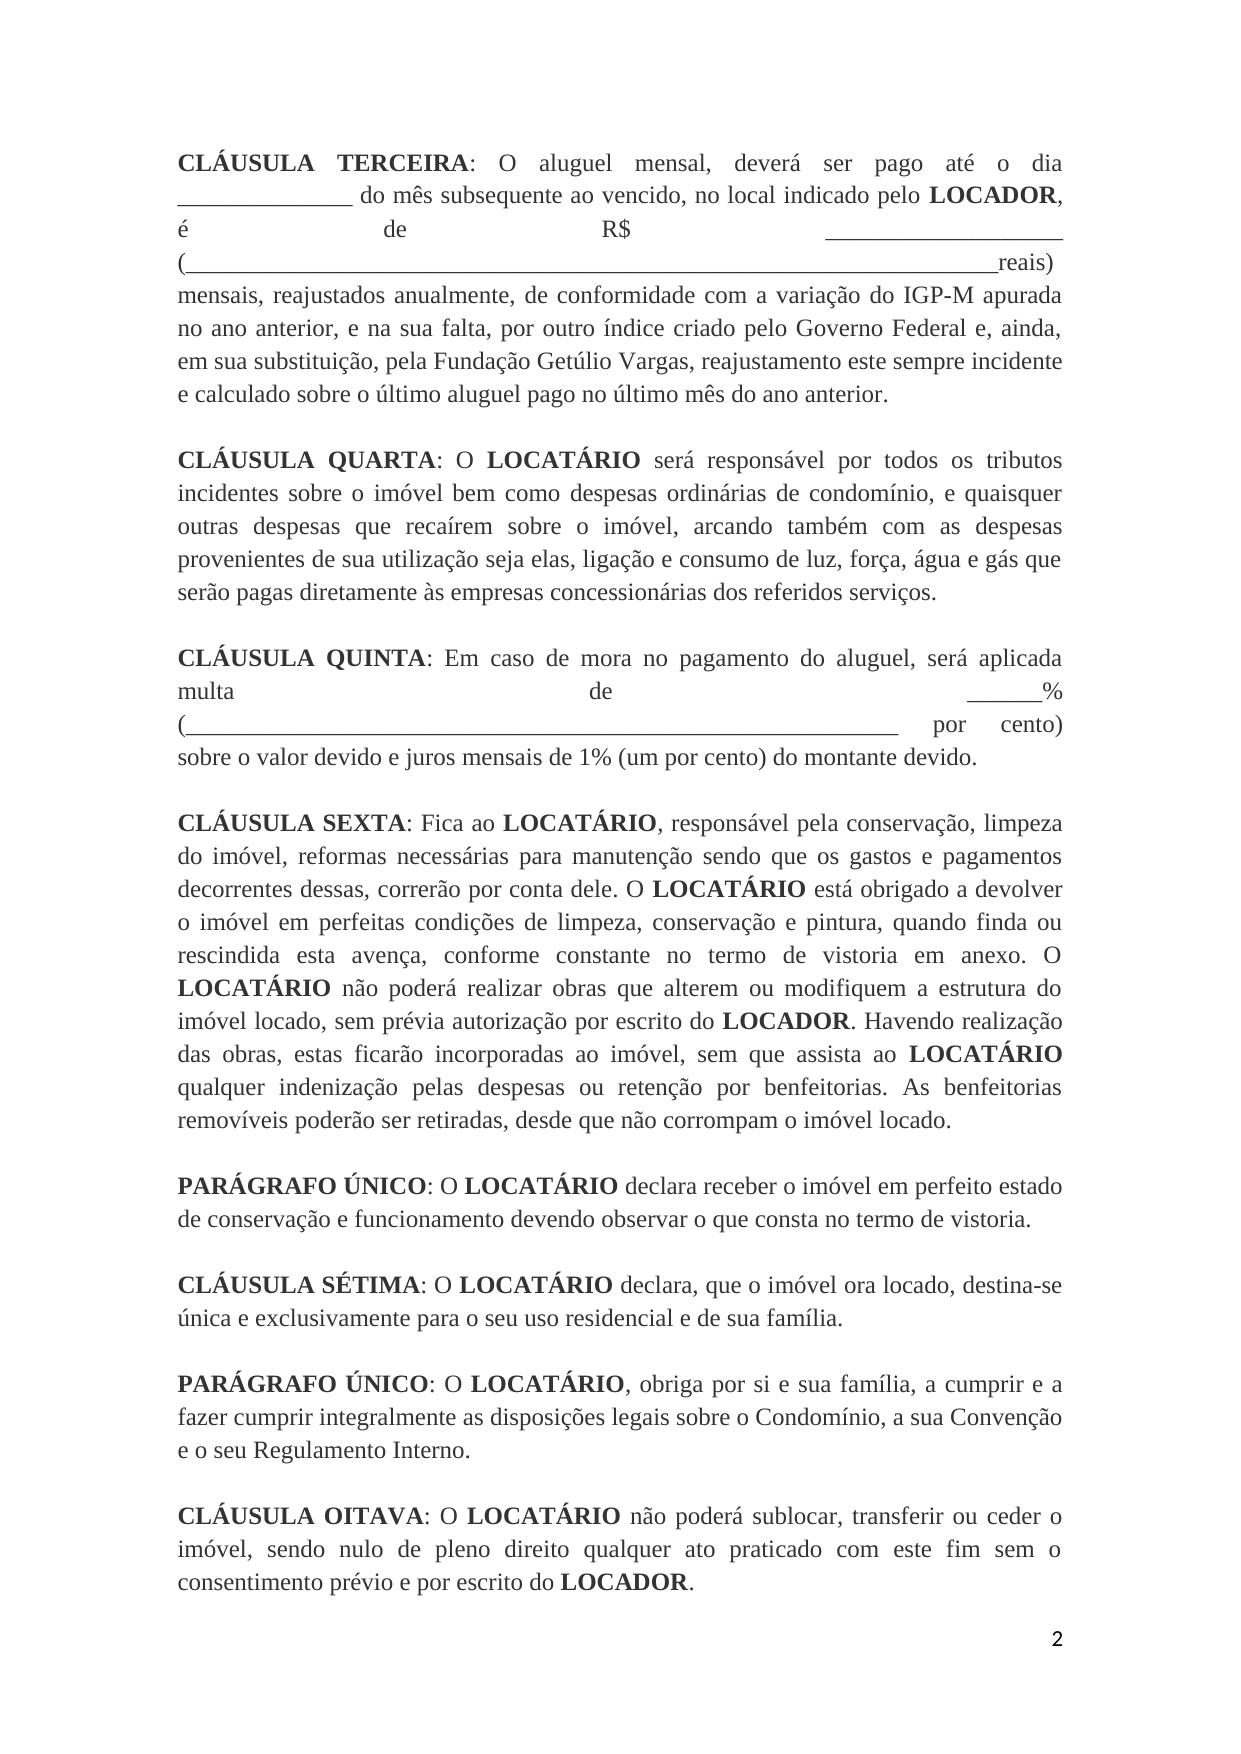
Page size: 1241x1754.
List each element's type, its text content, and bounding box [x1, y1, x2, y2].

text CLÁUSULA OITAVA: O LOCATÁRIO não poderá sublocar, transferir ou ceder o imóvel, sendo nulo de pleno direito qualquer ato praticado com este fim sem o consentimento prévio e por escrito do LOCADOR. [177, 1501, 1063, 1596]
text PARÁGRAFO ÚNICO: O LOCATÁRIO declara receber o imóvel em perfeito estado de conservação e funcionamento devendo observar o que consta no termo de vistoria. [177, 1171, 1063, 1233]
text CLÁUSULA QUINTA: Em caso de mora no pagamento do aluguel, será aplicada multa de ______% (_________________________________________________________ por cento) sobre o valor devido e juros mensais de 1% (um por cento) do montante devido. [177, 643, 1063, 771]
text CLÁUSULA SÉTIMA: O LOCATÁRIO declara, que o imóvel ora locado, destina-se única e exclusivamente para o seu uso residencial e de sua família. [177, 1270, 1063, 1332]
text CLÁUSULA QUARTA: O LOCATÁRIO será responsável por todos os tributos incidentes sobre o imóvel bem como despesas ordinárias de condomínio, e quaisquer outras despesas que recaírem sobre o imóvel, arcando também com as despesas provenientes de sua utilização seja elas, ligação e consumo de luz, força, água e gás que serão pagas diretamente às empresas concessionárias dos referidos serviços. [177, 445, 1063, 606]
text PARÁGRAFO ÚNICO: O LOCATÁRIO, obriga por si e sua família, a cumprir e a fazer cumprir integralmente as disposições legais sobre o Condomínio, a sua Convenção e o seu Regulamento Interno. [177, 1369, 1063, 1464]
text CLÁUSULA SEXTA: Fica ao LOCATÁRIO, responsável pela conservação, limpeza do imóvel, reformas necessárias para manutenção sendo que os gastos e pagamentos decorrentes dessas, correrão por conta dele. O LOCATÁRIO está obrigado a devolver o imóvel em perfeitas condições de limpeza, conservação e pintura, quando finda ou rescindida esta avença, conforme constante no termo de vistoria em anexo. O LOCATÁRIO não poderá realizar obras que alterem ou modifiquem a estrutura do imóvel locado, sem prévia autorização por escrito do LOCADOR. Havendo realização das obras, estas ficarão incorporadas ao imóvel, sem que assista ao LOCATÁRIO qualquer indenização pelas despesas ou retenção por benfeitorias. As benfeitorias removíveis poderão ser retiradas, desde que não corrompam o imóvel locado. [177, 808, 1063, 1134]
text CLÁUSULA TERCEIRA: O aluguel mensal, deverá ser pago até o dia ______________ do mês subsequente ao vencido, no local indicado pelo LOCADOR, é de R$ ___________________ (_________________________________________________________________reais) mensais, reajustados anualmente, de conformidade com a variação do IGP-M apurada no ano anterior, e na sua falta, por outro índice criado pelo Governo Federal e, ainda, em sua substituição, pela Fundação Getúlio Vargas, reajustamento este sempre incidente e calculado sobre o último aluguel pago no último mês do ano anterior. [177, 148, 1063, 407]
